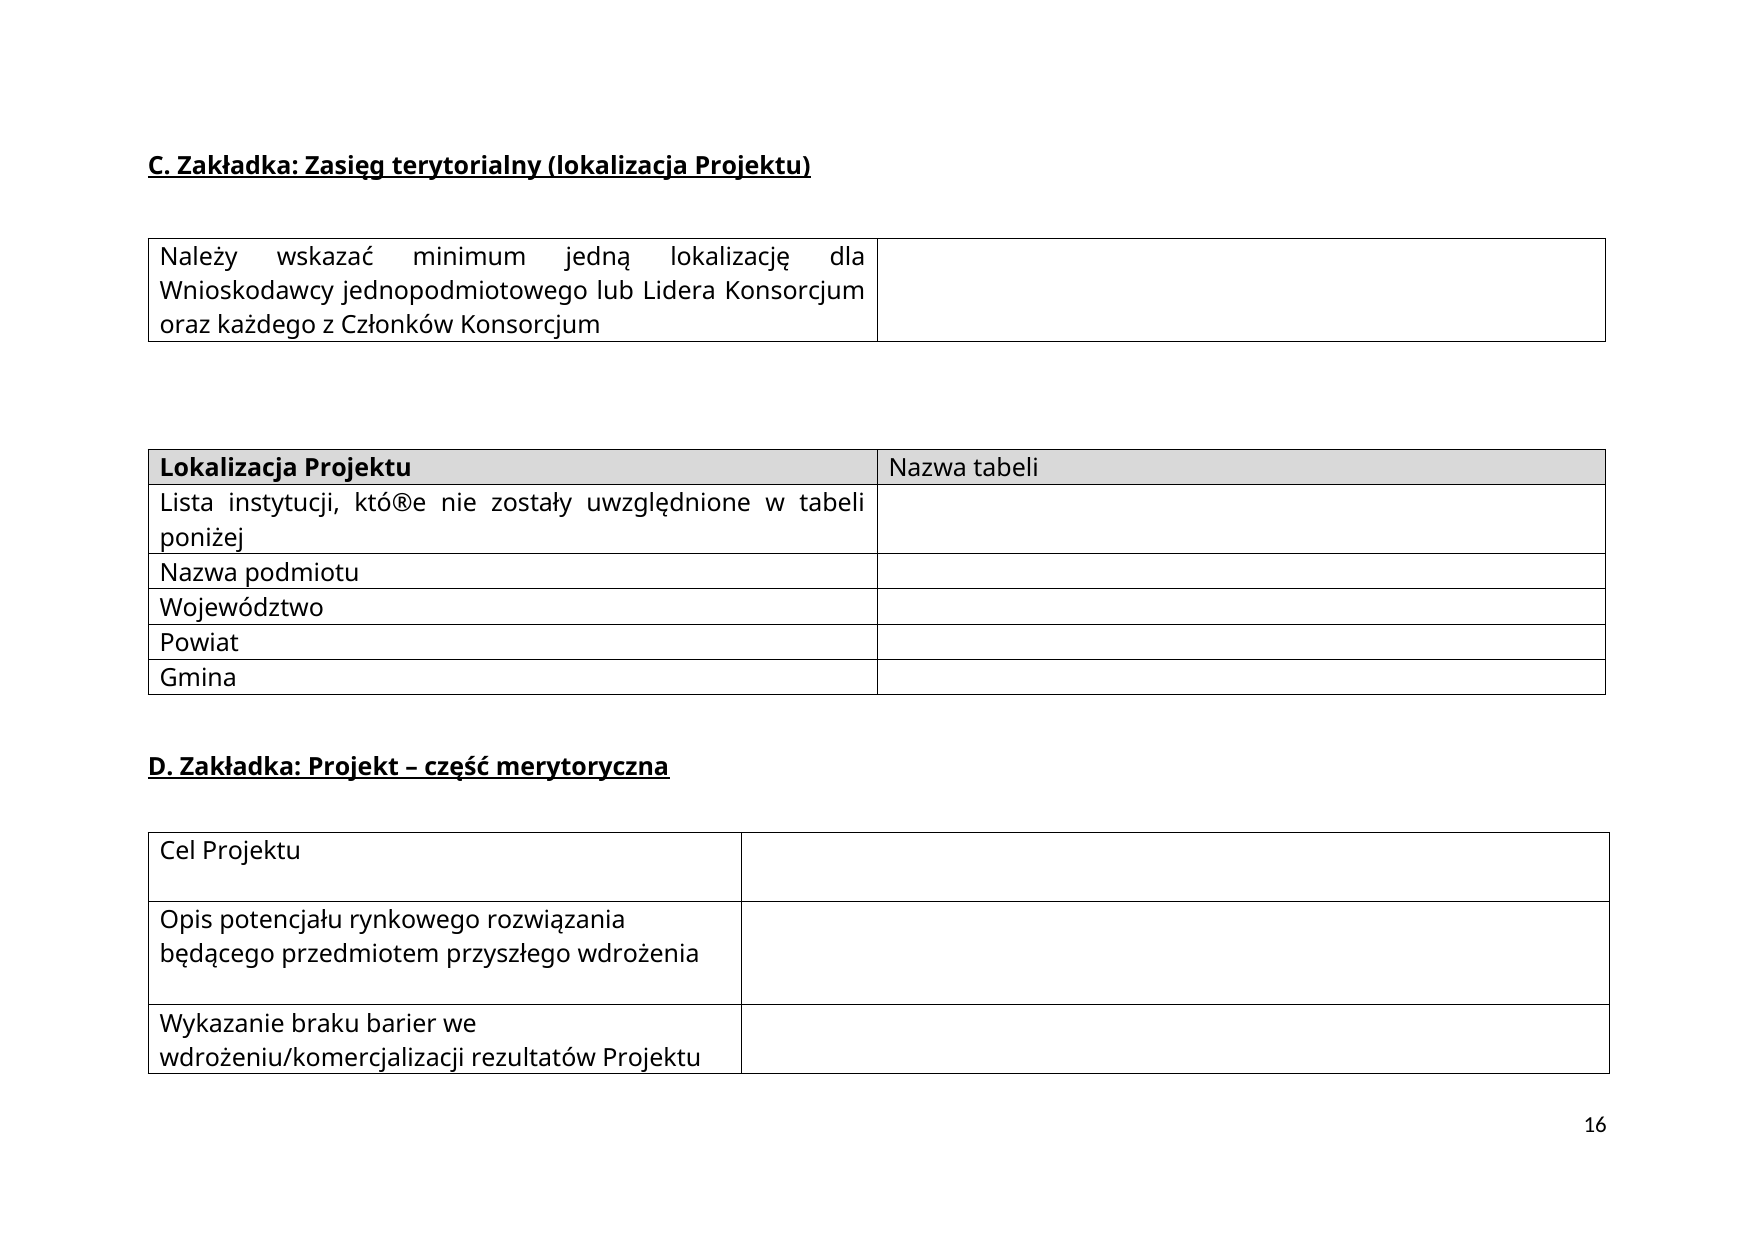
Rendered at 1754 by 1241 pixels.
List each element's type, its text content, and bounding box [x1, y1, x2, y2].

table_cell [878, 485, 1605, 553]
table_cell Województwo [149, 589, 877, 623]
table_header Cel Projektu [149, 833, 741, 901]
table_cell [878, 625, 1605, 658]
table_cell [742, 902, 1609, 1004]
subtitle C. Zakładka: Zasięg terytorialny (lokalizacja Projektu) [148, 148, 1606, 182]
table_header [878, 239, 1605, 341]
table_cell Powiat [149, 625, 877, 658]
table_header Nazwa tabeli [878, 450, 1605, 484]
table_header Lokalizacja Projektu [149, 450, 877, 484]
table_cell [878, 589, 1605, 623]
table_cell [149, 1005, 741, 1073]
table_cell [878, 554, 1605, 588]
table_cell Opis potencjału rynkowego rozwiązania będącego przedmiotem przyszłego wdrożenia [149, 902, 741, 1004]
table_header Należy wskazać minimum jedną lokalizację dla Wnioskodawcy jednopodmiotowego lub Lidera Konsorcjum oraz każdego z Członków Konsorcjum [149, 239, 877, 341]
table_cell [878, 660, 1605, 694]
subtitle D. Zakładka: Projekt – część merytoryczna [148, 748, 1606, 782]
table_cell [742, 1005, 1609, 1073]
table_cell Nazwa podmiotu [149, 554, 877, 588]
table_cell Lista instytucji, któ®e nie zostały uwzględnione w tabeli poniżej [149, 485, 877, 553]
table_header [742, 833, 1609, 901]
table_cell Gmina [149, 660, 877, 694]
